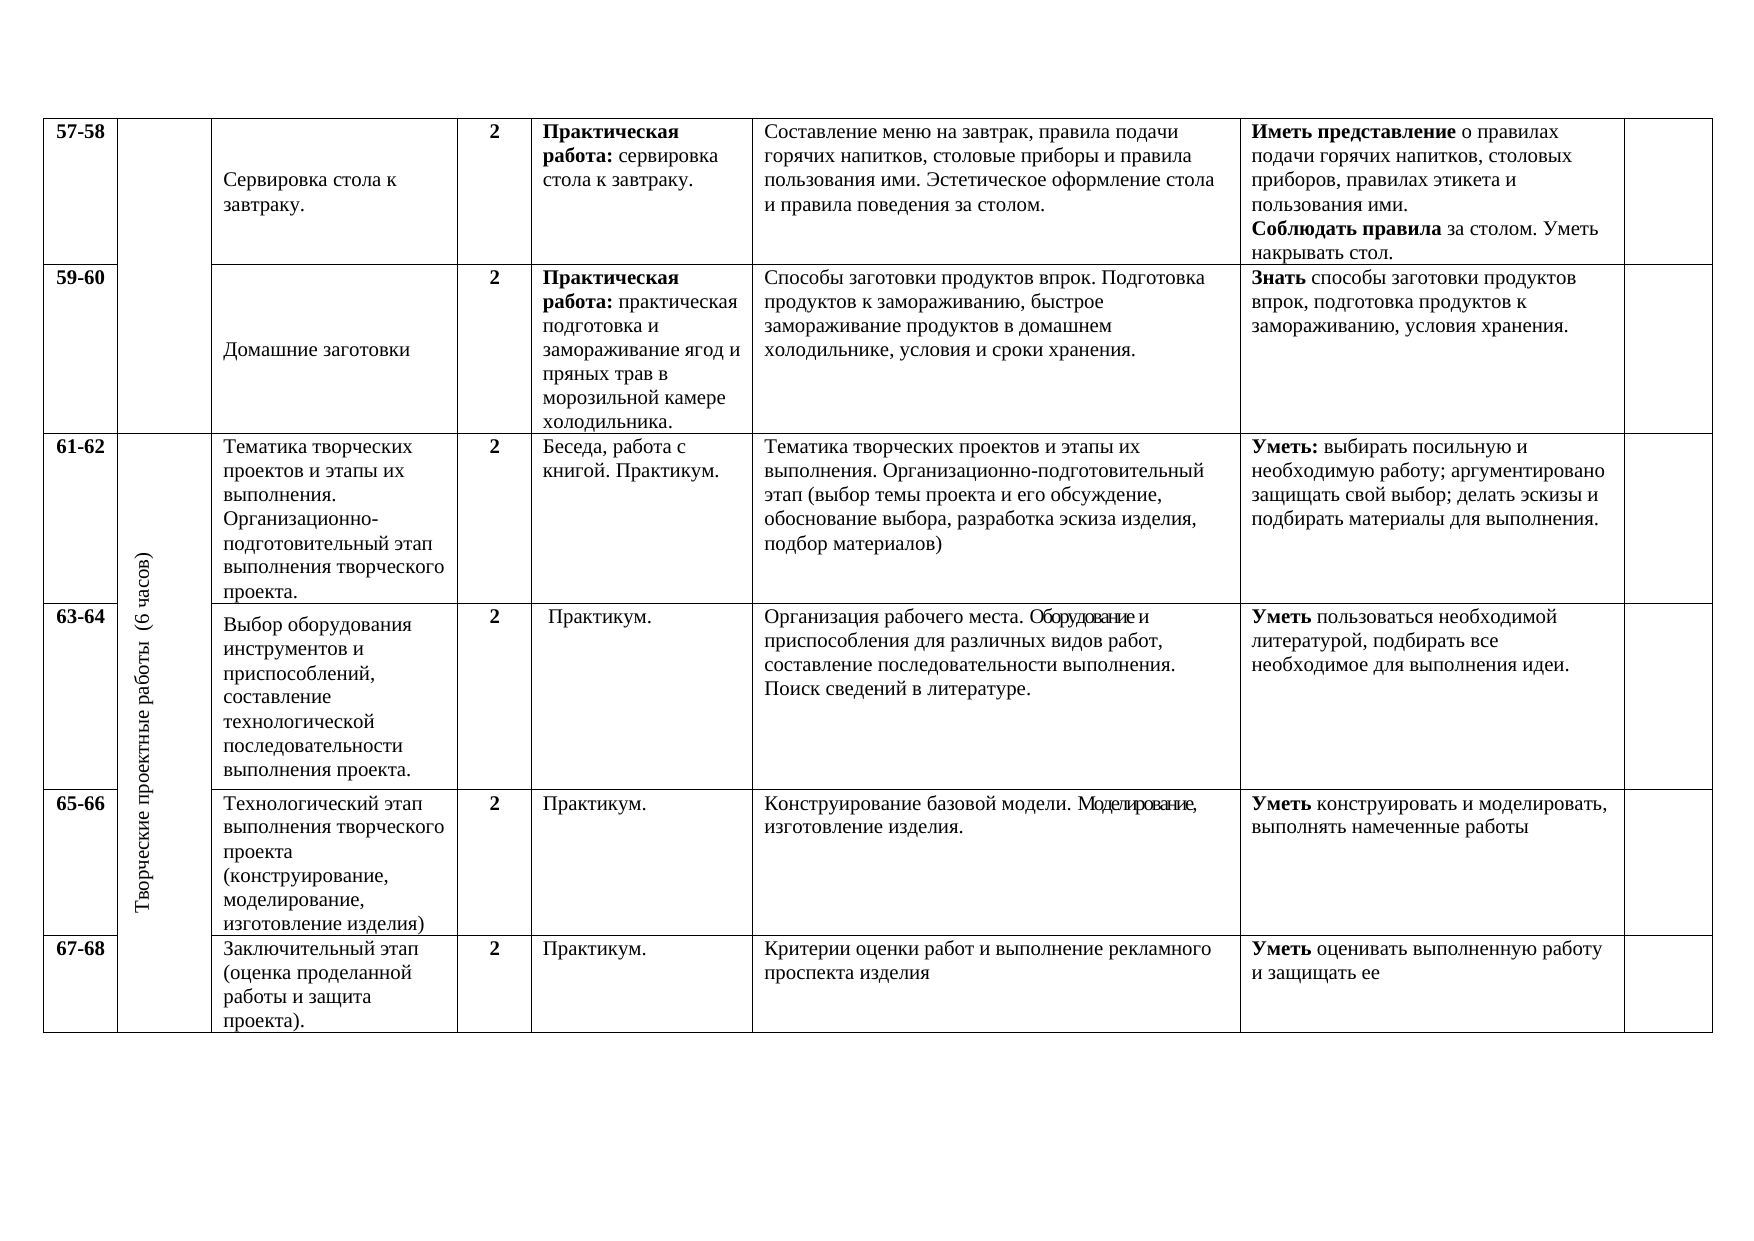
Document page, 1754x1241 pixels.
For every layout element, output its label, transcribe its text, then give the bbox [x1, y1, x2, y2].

table_cell Беседа, работа с книгой. Практикум. [532, 434, 752, 603]
table_cell [1625, 434, 1712, 603]
table_cell Составление меню на завтрак, правила подачи горячих напитков, столовые приборы и правила пользования ими. Эстетическое оформление стола и правила поведения за столом. [753, 119, 1240, 264]
table_cell Практическая работа: практическая подготовка и замораживание ягод и пряных трав в морозильной камере холодильника. [532, 265, 752, 433]
table_cell 2 [458, 936, 531, 1032]
table_cell Технологический этап выполнения творческого проекта (конструирование, моделирование, изготовление изделия) [212, 790, 457, 935]
table_cell Способы заготовки продуктов впрок. Подготовка продуктов к замораживанию, быстрое замораживание продуктов в домашнем холодильнике, условия и сроки хранения. [753, 265, 1240, 433]
table_cell Тематика творческих проектов и этапы их выполнения. Организационно-подготовительный этап (выбор темы проекта и его обсуждение, обоснование выбора, разработка эскиза изделия, подбор материалов) [753, 434, 1240, 603]
table_cell Сервировка стола к завтраку. [212, 119, 457, 264]
table_cell Практикум. [532, 790, 752, 935]
table_cell 2 [458, 790, 531, 935]
table_cell 2 [458, 434, 531, 603]
table_cell Уметь: выбирать посильную и необходимую работу; аргументировано защищать свой выбор; делать эскизы и подбирать материалы для выполнения. [1241, 434, 1624, 603]
table_cell Тематика творческих проектов и этапы их выполнения. Организационно-подготовительный этап выполнения творческого проекта. [212, 434, 457, 603]
table_cell 2 [458, 265, 531, 433]
table_cell Заключительный этап (оценка проделанной работы и защита проекта). [212, 936, 457, 1032]
table_cell Организация рабочего места. Оборудование и приспособления для различных видов работ, составление последовательности выполнения. Поиск сведений в литературе. [753, 604, 1240, 789]
table_cell 65-66 [44, 790, 117, 935]
table_cell 61-62 [44, 434, 117, 603]
table_cell Практикум. [532, 936, 752, 1032]
table_cell Домашние заготовки [212, 265, 457, 433]
table_cell Критерии оценки работ и выполнение рекламного проспекта изделия [753, 936, 1240, 1032]
table_cell Конструирование базовой модели. Моделирование, изготовление изделия. [753, 790, 1240, 935]
table_cell Практикум. [532, 604, 752, 789]
table_cell Выбор оборудования инструментов и приспособлений, составление технологической последовательности выполнения проекта. [212, 604, 457, 789]
table_cell [1625, 604, 1712, 789]
table_cell Иметь представление о правилах подачи горячих напитков, столовых приборов, правилах этикета и пользования ими. Соблюдать правила за столом. Уметь накрывать стол. [1241, 119, 1624, 264]
table_cell [1625, 119, 1712, 264]
table_cell 63-64 [44, 604, 117, 789]
table_cell Уметь конструировать и моделировать, выполнять намеченные работы [1241, 790, 1624, 935]
table_cell 57-58 [44, 119, 117, 264]
table_cell 67-68 [44, 936, 117, 1032]
table_cell [1625, 790, 1712, 935]
table_cell Практическая работа: сервировка стола к завтраку. [532, 119, 752, 264]
table_cell 2 [458, 119, 531, 264]
table_cell [1625, 265, 1712, 433]
table_cell Уметь оценивать выполненную работу и защищать ее [1241, 936, 1624, 1032]
table_cell Творческие проектные работы (6 часов) [118, 434, 211, 1032]
table_cell Знать способы заготовки продуктов впрок, подготовка продуктов к замораживанию, условия хранения. [1241, 265, 1624, 433]
table_cell Уметь пользоваться необходимой литературой, подбирать все необходимое для выполнения идеи. [1241, 604, 1624, 789]
table_cell 2 [458, 604, 531, 789]
table_cell [1625, 936, 1712, 1032]
table_cell 59-60 [44, 265, 117, 433]
